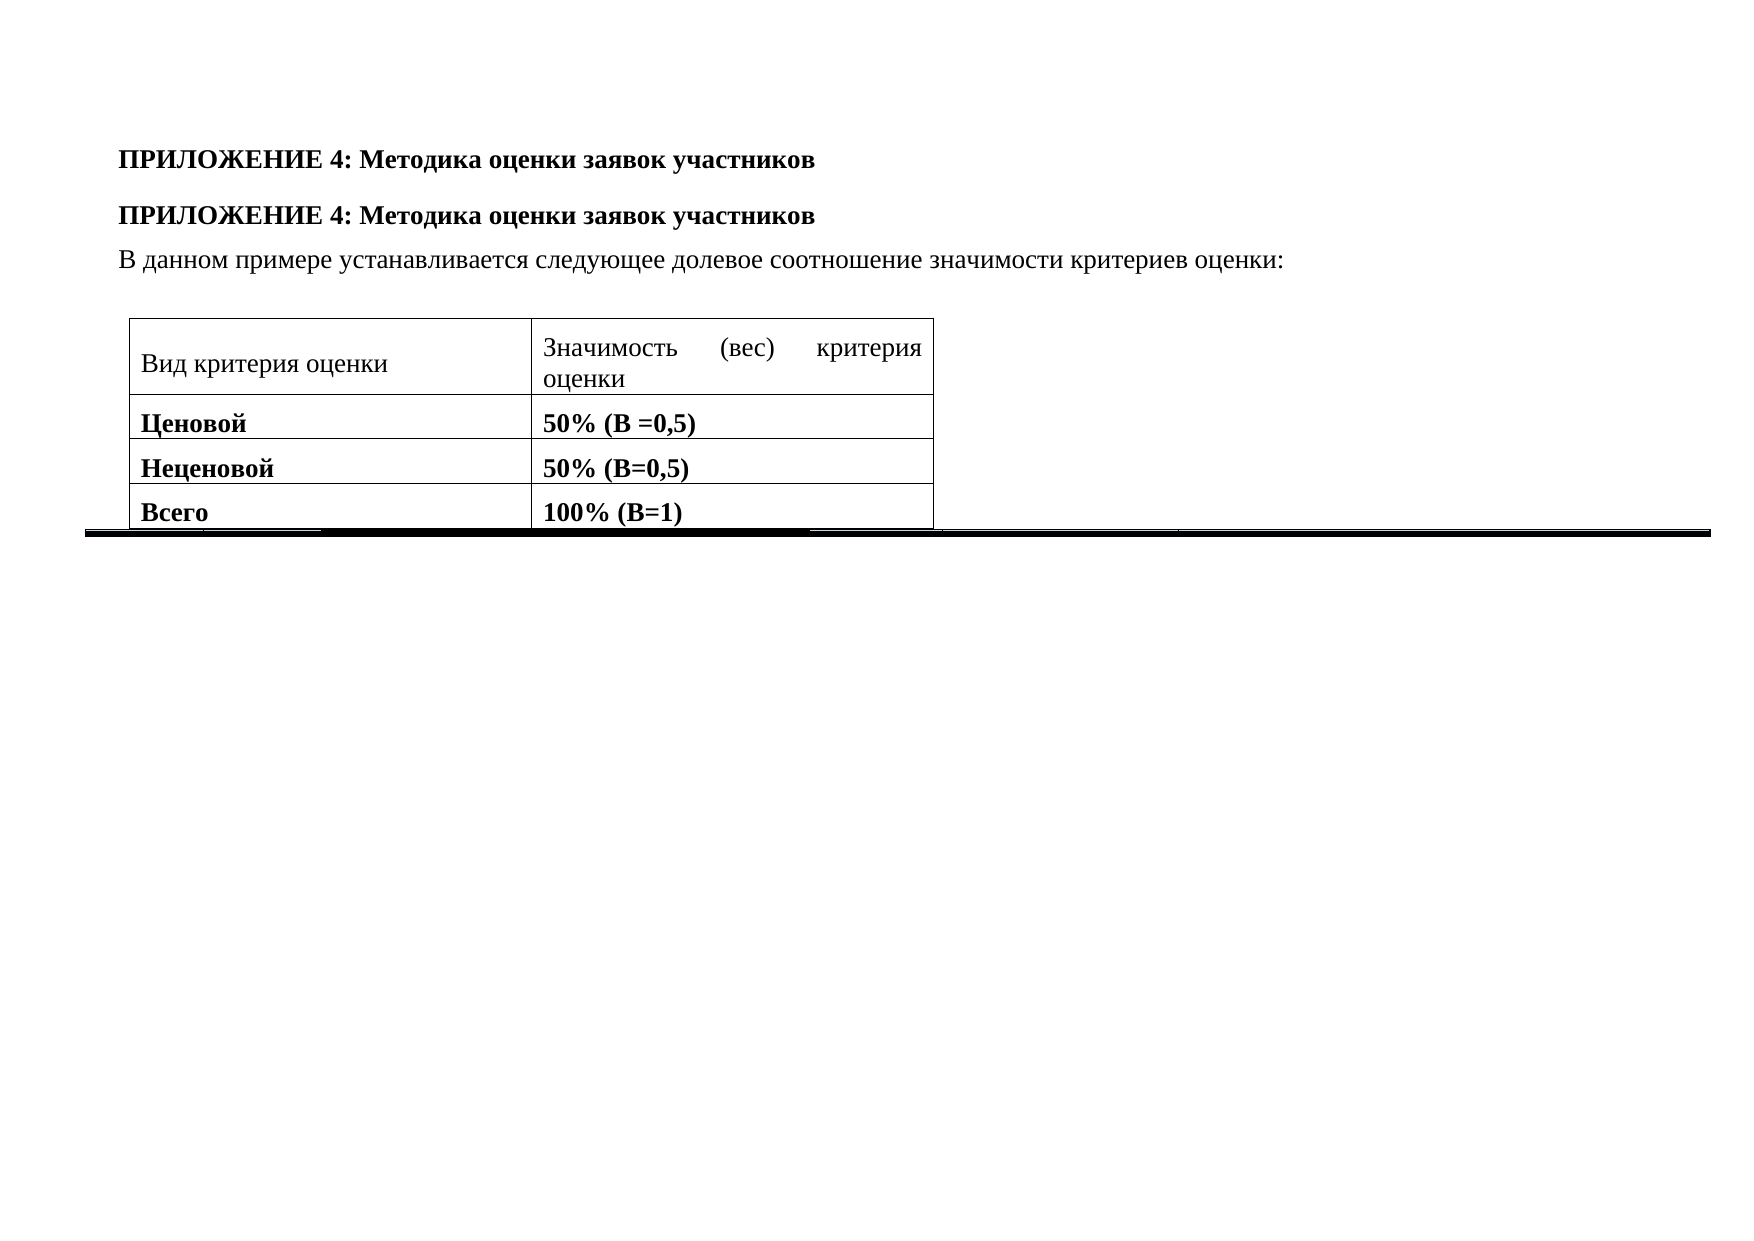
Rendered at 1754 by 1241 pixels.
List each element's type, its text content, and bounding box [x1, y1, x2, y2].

table_cell 50% (В =0,5) [532, 395, 933, 438]
table_cell Неценовой [130, 439, 531, 483]
table_cell 50% (В=0,5) [532, 439, 933, 483]
table_header Значимость (вес) критерия оценки [532, 319, 933, 393]
text ПРИЛОЖЕНИЕ 4: Методика оценки заявок участников [118, 199, 1636, 230]
text В данном примере устанавливается следующее долевое соотношение значимости критериев оценки: [118, 243, 1636, 274]
table_cell Всего [130, 484, 531, 528]
table_cell 100% (В=1) [532, 484, 933, 528]
table_header Вид критерия оценки [130, 319, 531, 393]
text ПРИЛОЖЕНИЕ 4: Методика оценки заявок участников [118, 143, 1636, 174]
table_cell Ценовой [130, 395, 531, 438]
